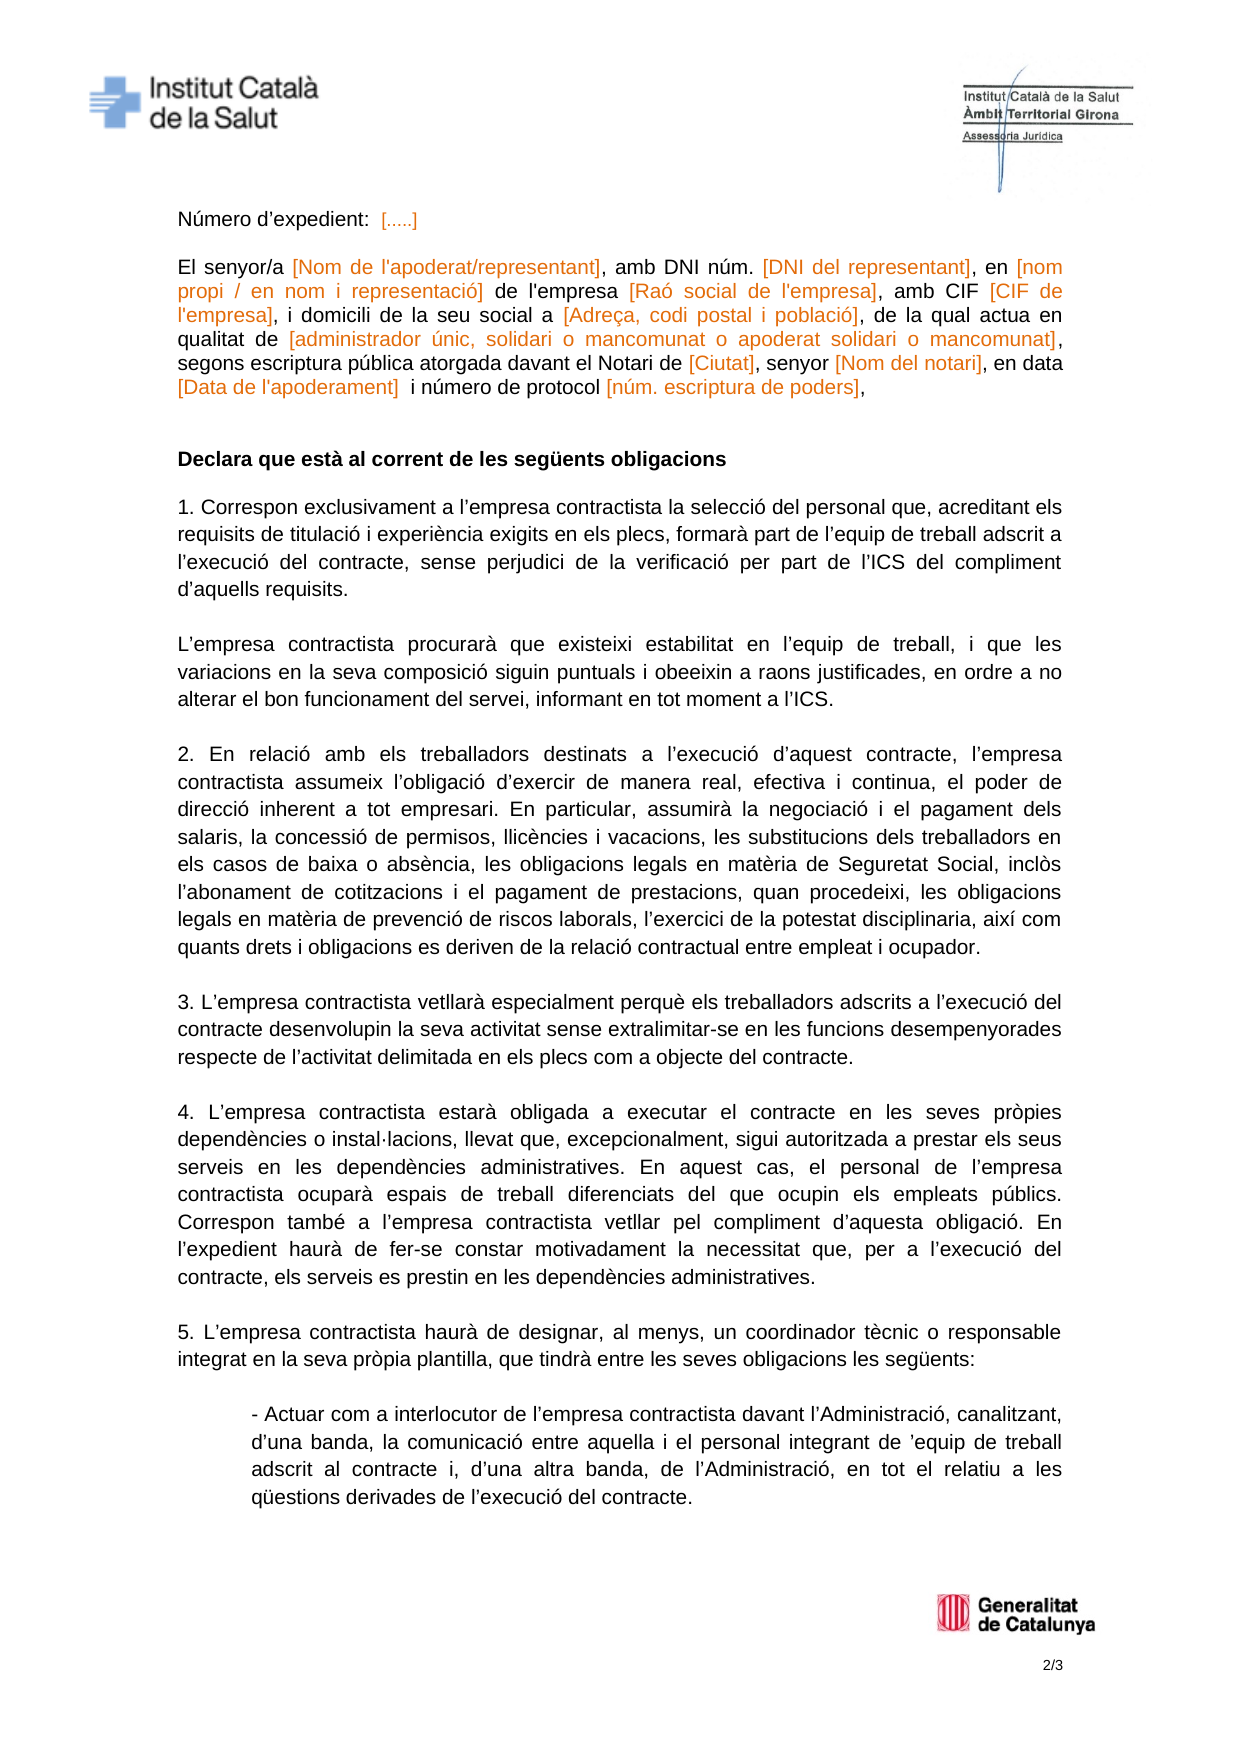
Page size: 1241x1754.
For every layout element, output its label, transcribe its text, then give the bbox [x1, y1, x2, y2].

picture [88, 73, 322, 134]
picture [898, 1587, 1133, 1640]
text Declara que està al corrent de les següents obligacions [177, 447, 1063, 471]
text 4. L’empresa contractista estarà obligada a executar el contracte en les seves pròpies dependències o instal·lacions, llevat que, excepcionalment, sigui autoritzada a prestar els seus serveis en les dependències administratives. En aquest cas, el personal de l’empresa contractista ocuparà espais de treball diferenciats del que ocupin els empleats públics. Correspon també a l’empresa contractista vetllar pel compliment d’aquesta obligació. En l’expedient haurà de fer-se constar motivadament la necessitat que, per a l’execució del contracte, els serveis es prestin en les dependències administratives. [177, 1099, 1063, 1288]
picture [943, 52, 1153, 206]
text 2. En relació amb els treballadors destinats a l’execució d’aquest contracte, l’empresa contractista assumeix l’obligació d’exercir de manera real, efectiva i continua, el poder de direcció inherent a tot empresari. En particular, assumirà la negociació i el pagament dels salaris, la concessió de permisos, llicències i vacacions, les substitucions dels treballadors en els casos de baixa o absència, les obligacions legals en matèria de Seguretat Social, inclòs l’abonament de cotitzacions i el pagament de prestacions, quan procedeixi, les obligacions legals en matèria de prevenció de riscos laborals, l’exercici de la potestat disciplinaria, així com quants drets i obligacions es deriven de la relació contractual entre empleat i ocupador. [177, 742, 1063, 958]
text 3. L’empresa contractista vetllarà especialment perquè els treballadors adscrits a l’execució del contracte desenvolupin la seva activitat sense extralimitar-se en les funcions desempenyorades respecte de l’activitat delimitada en els plecs com a objecte del contracte. [177, 989, 1063, 1068]
text 1. Correspon exclusivament a l’empresa contractista la selecció del personal que, acreditant els requisits de titulació i experiència exigits en els plecs, formarà part de l’equip de treball adscrit a l’execució del contracte, sense perjudici de la verificació per part de l’ICS del compliment d’aquells requisits. [177, 494, 1063, 601]
text Número d’expedient: [.....] [177, 207, 1063, 231]
text El senyor/a [Nom de l'apoderat/representant], amb DNI núm. [DNI del representant], en [nom propi / en nom i representació] de l'empresa [Raó social de l'empresa], amb CIF [CIF de l'empresa], i domicili de la seu social a [Adreça, codi postal i població], de la qual actua en qualitat de [administrador únic, solidari o mancomunat o apoderat solidari o mancomunat], segons escriptura pública atorgada davant el Notari de [Ciutat], senyor [Nom del notari], en data [Data de l'apoderament] i número de protocol [núm. escriptura de poders], [177, 255, 1063, 398]
text L’empresa contractista procurarà que existeixi estabilitat en l’equip de treball, i que les variacions en la seva composició siguin puntuals i obeeixin a raons justificades, en ordre a no alterar el bon funcionament del servei, informant en tot moment a l’ICS. [177, 632, 1063, 711]
text 5. L’empresa contractista haurà de designar, al menys, un coordinador tècnic o responsable integrat en la seva pròpia plantilla, que tindrà entre les seves obligacions les següents: [177, 1319, 1063, 1371]
text - Actuar com a interlocutor de l’empresa contractista davant l’Administració, canalitzant, d’una banda, la comunicació entre aquella i el personal integrant de ’equip de treball adscrit al contracte i, d’una altra banda, de l’Administració, en tot el relatiu a les qüestions derivades de l’execució del contracte. [251, 1402, 1063, 1508]
